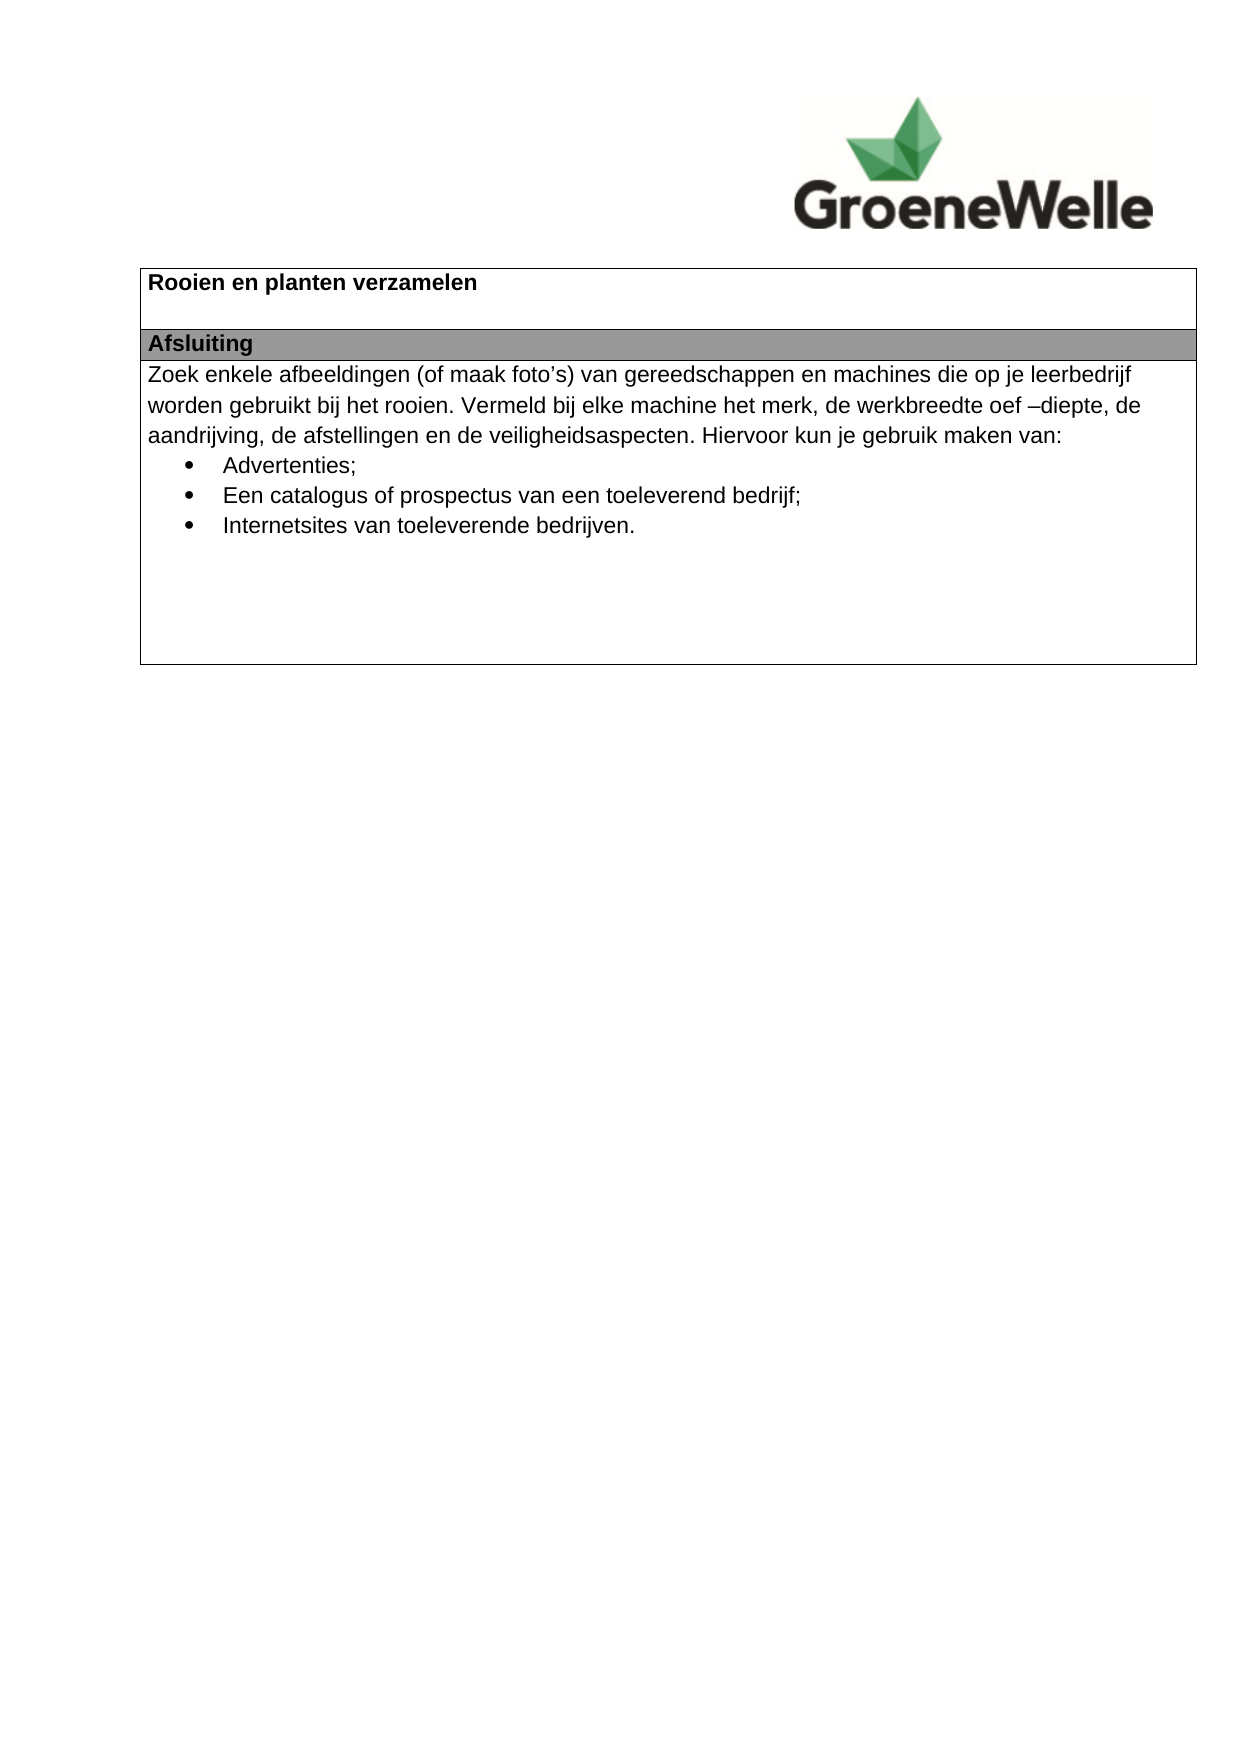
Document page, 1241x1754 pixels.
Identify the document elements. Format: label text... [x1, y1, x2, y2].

picture [786, 83, 1168, 239]
table_cell Zoek enkele afbeeldingen (of maak foto’s) van gereedschappen en machines die op je leerbedrijf worden gebruikt bij het rooien. Vermeld bij elke machine het merk, de werkbreedte oef –diepte, de aandrijving, de afstellingen en de veiligheidsaspecten. Hiervoor kun je gebruik maken van: Advertenties; Een catalogus of prospectus van een toeleverend bedrijf; Internetsites van toeleverende bedrijven. [141, 361, 1196, 663]
table_cell Afsluiting [141, 330, 1196, 360]
table_header Rooien en planten verzamelen [141, 269, 1196, 329]
